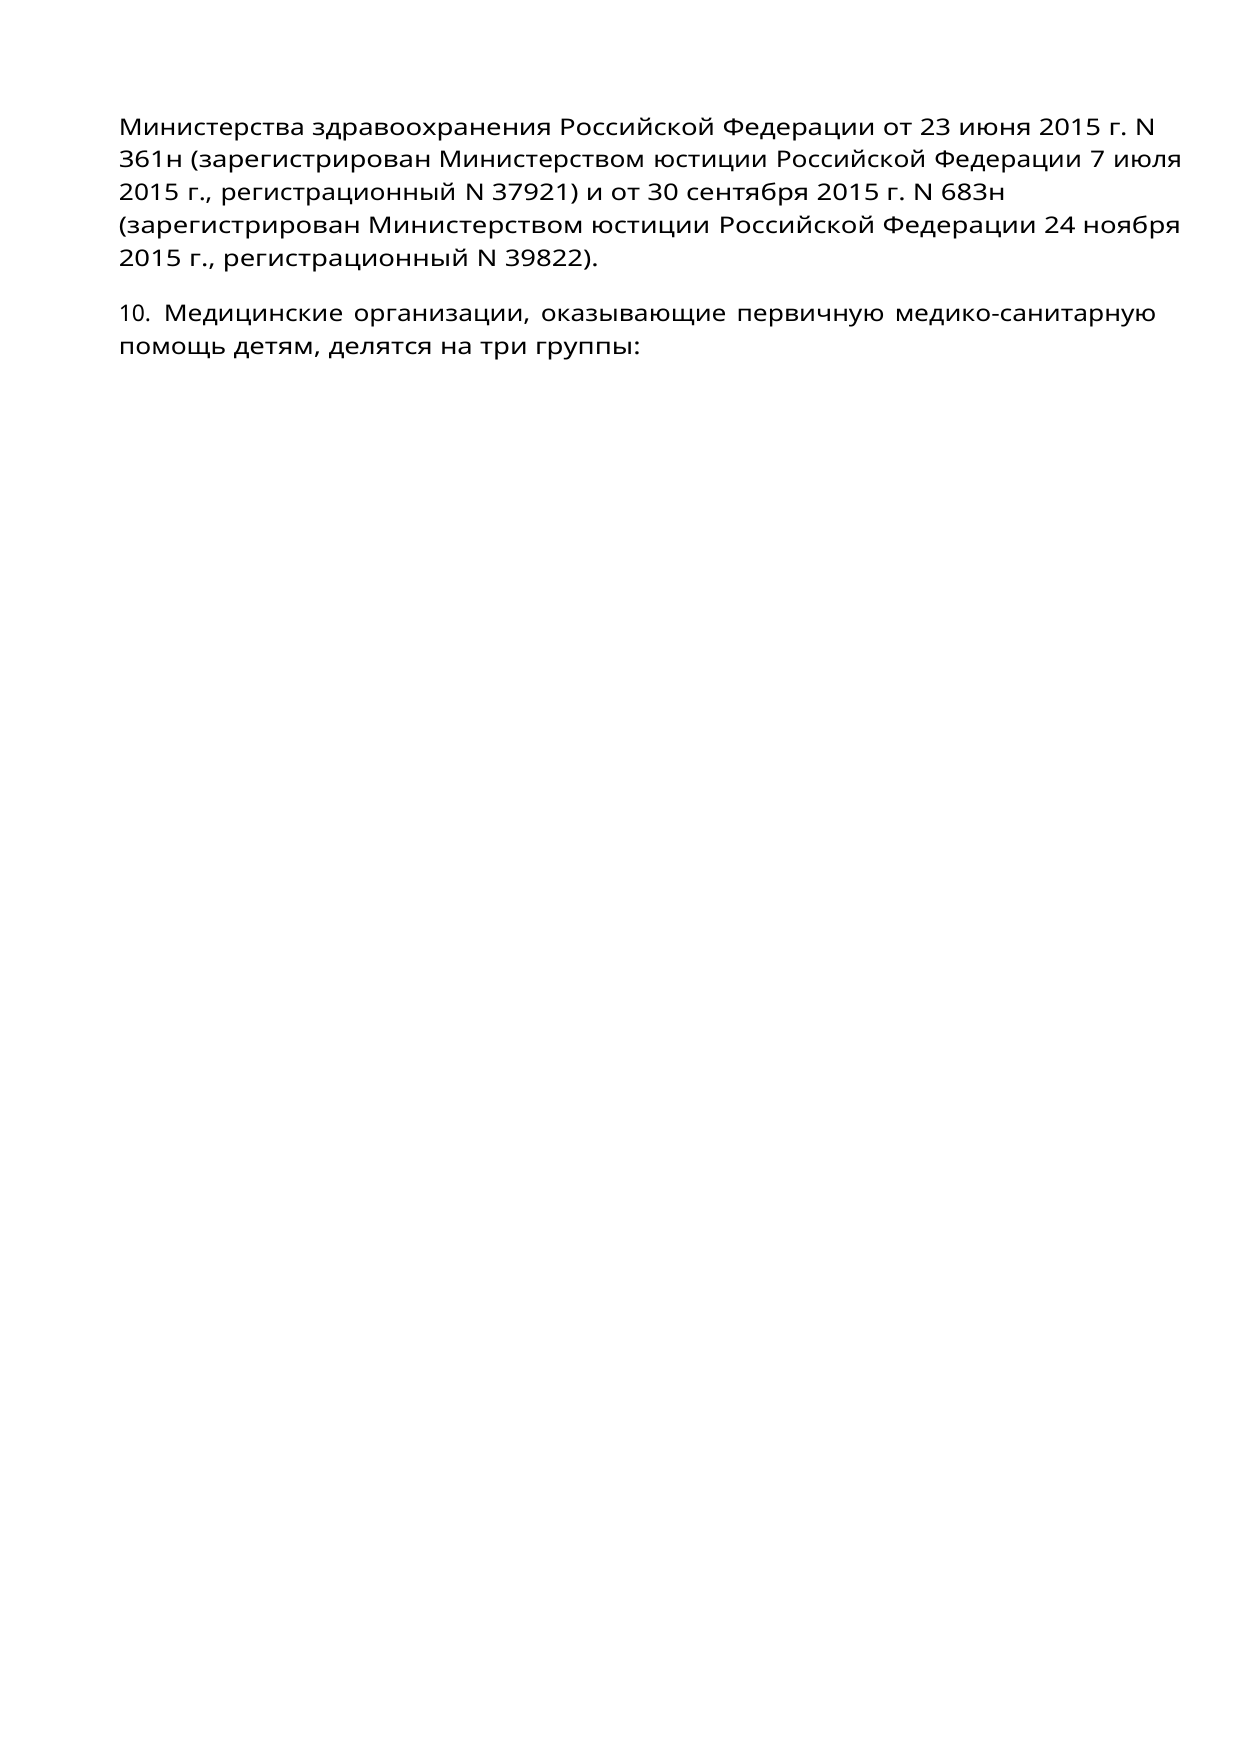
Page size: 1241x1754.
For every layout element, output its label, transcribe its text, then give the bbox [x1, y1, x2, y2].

list Медицинские организации, оказывающие первичную медико-санитарную помощь детям, делятся на три группы: [119, 297, 1195, 361]
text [119, 110, 1196, 273]
